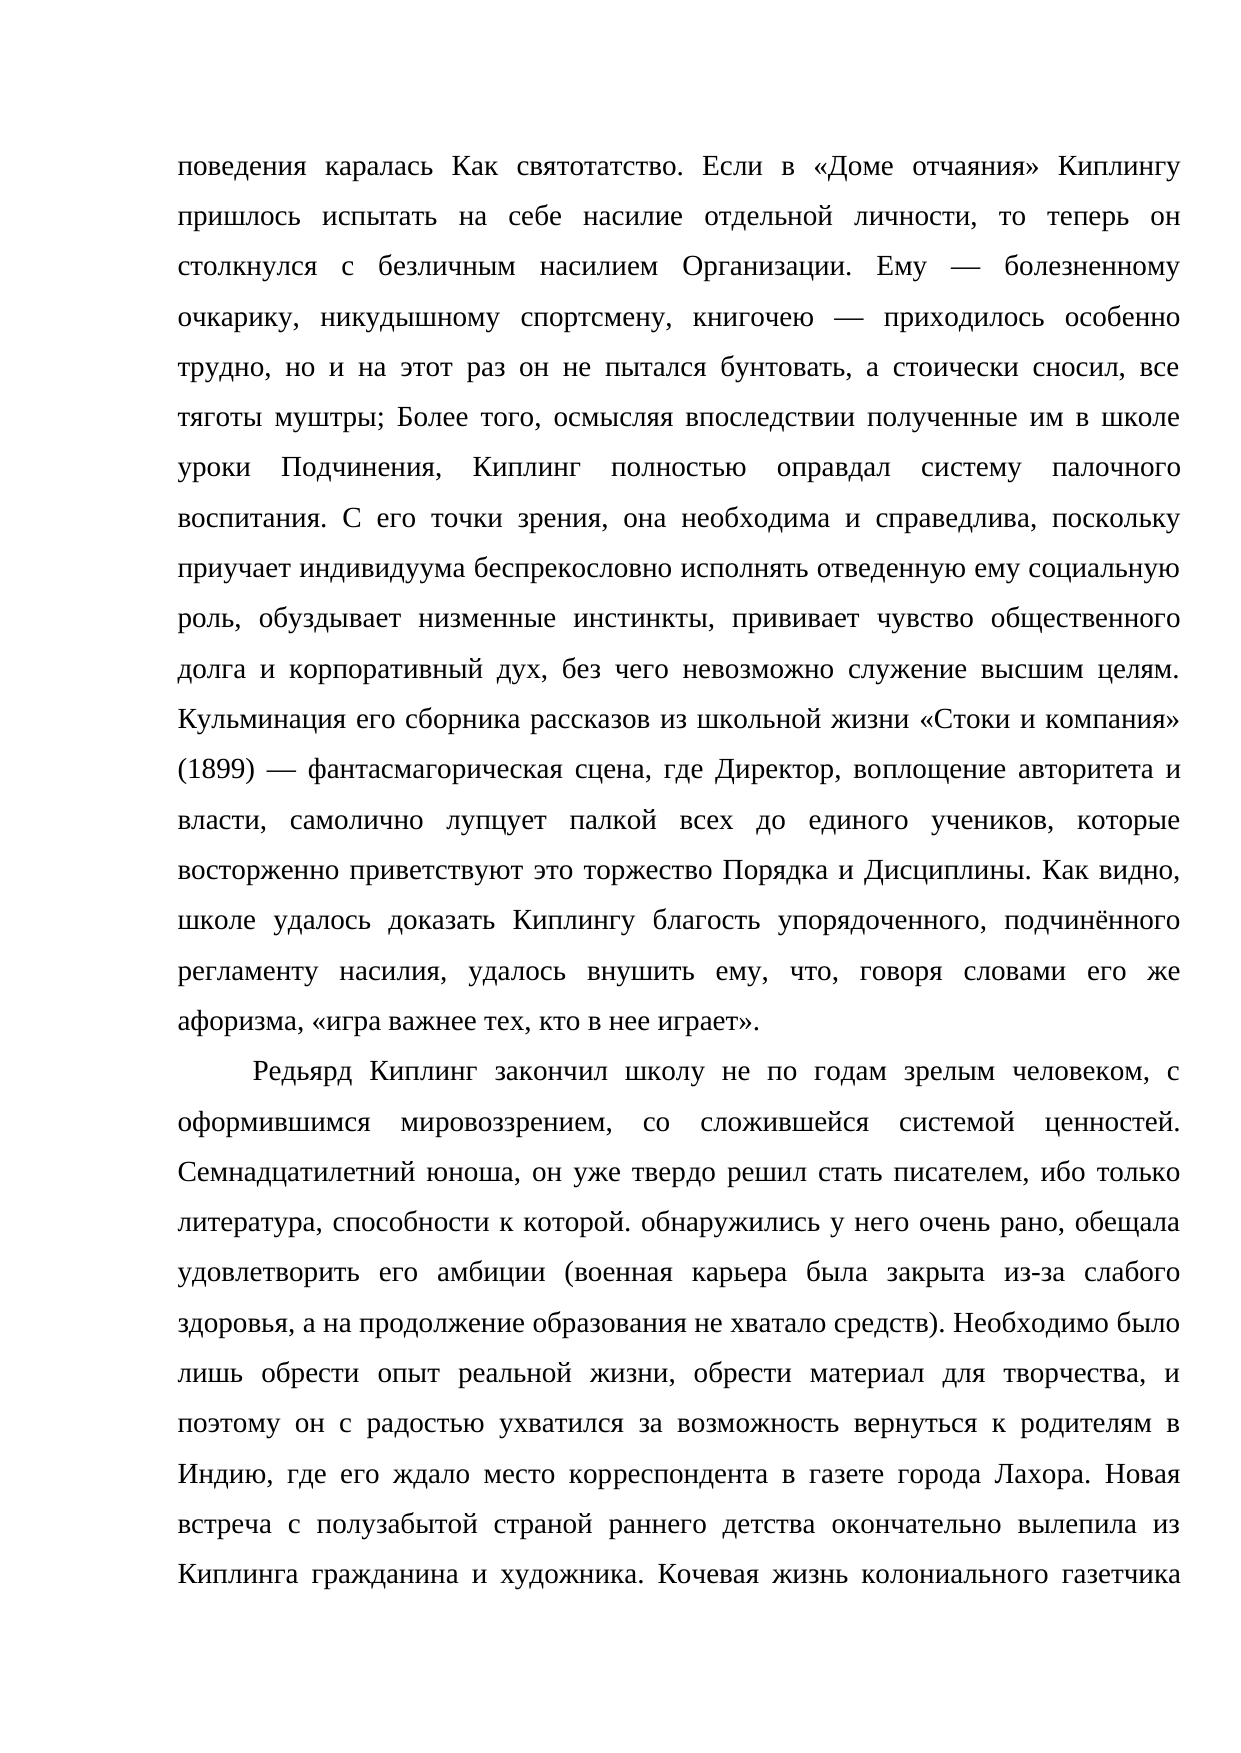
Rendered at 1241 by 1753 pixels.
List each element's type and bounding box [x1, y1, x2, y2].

text [177, 148, 1181, 1037]
text [177, 1053, 1181, 1590]
